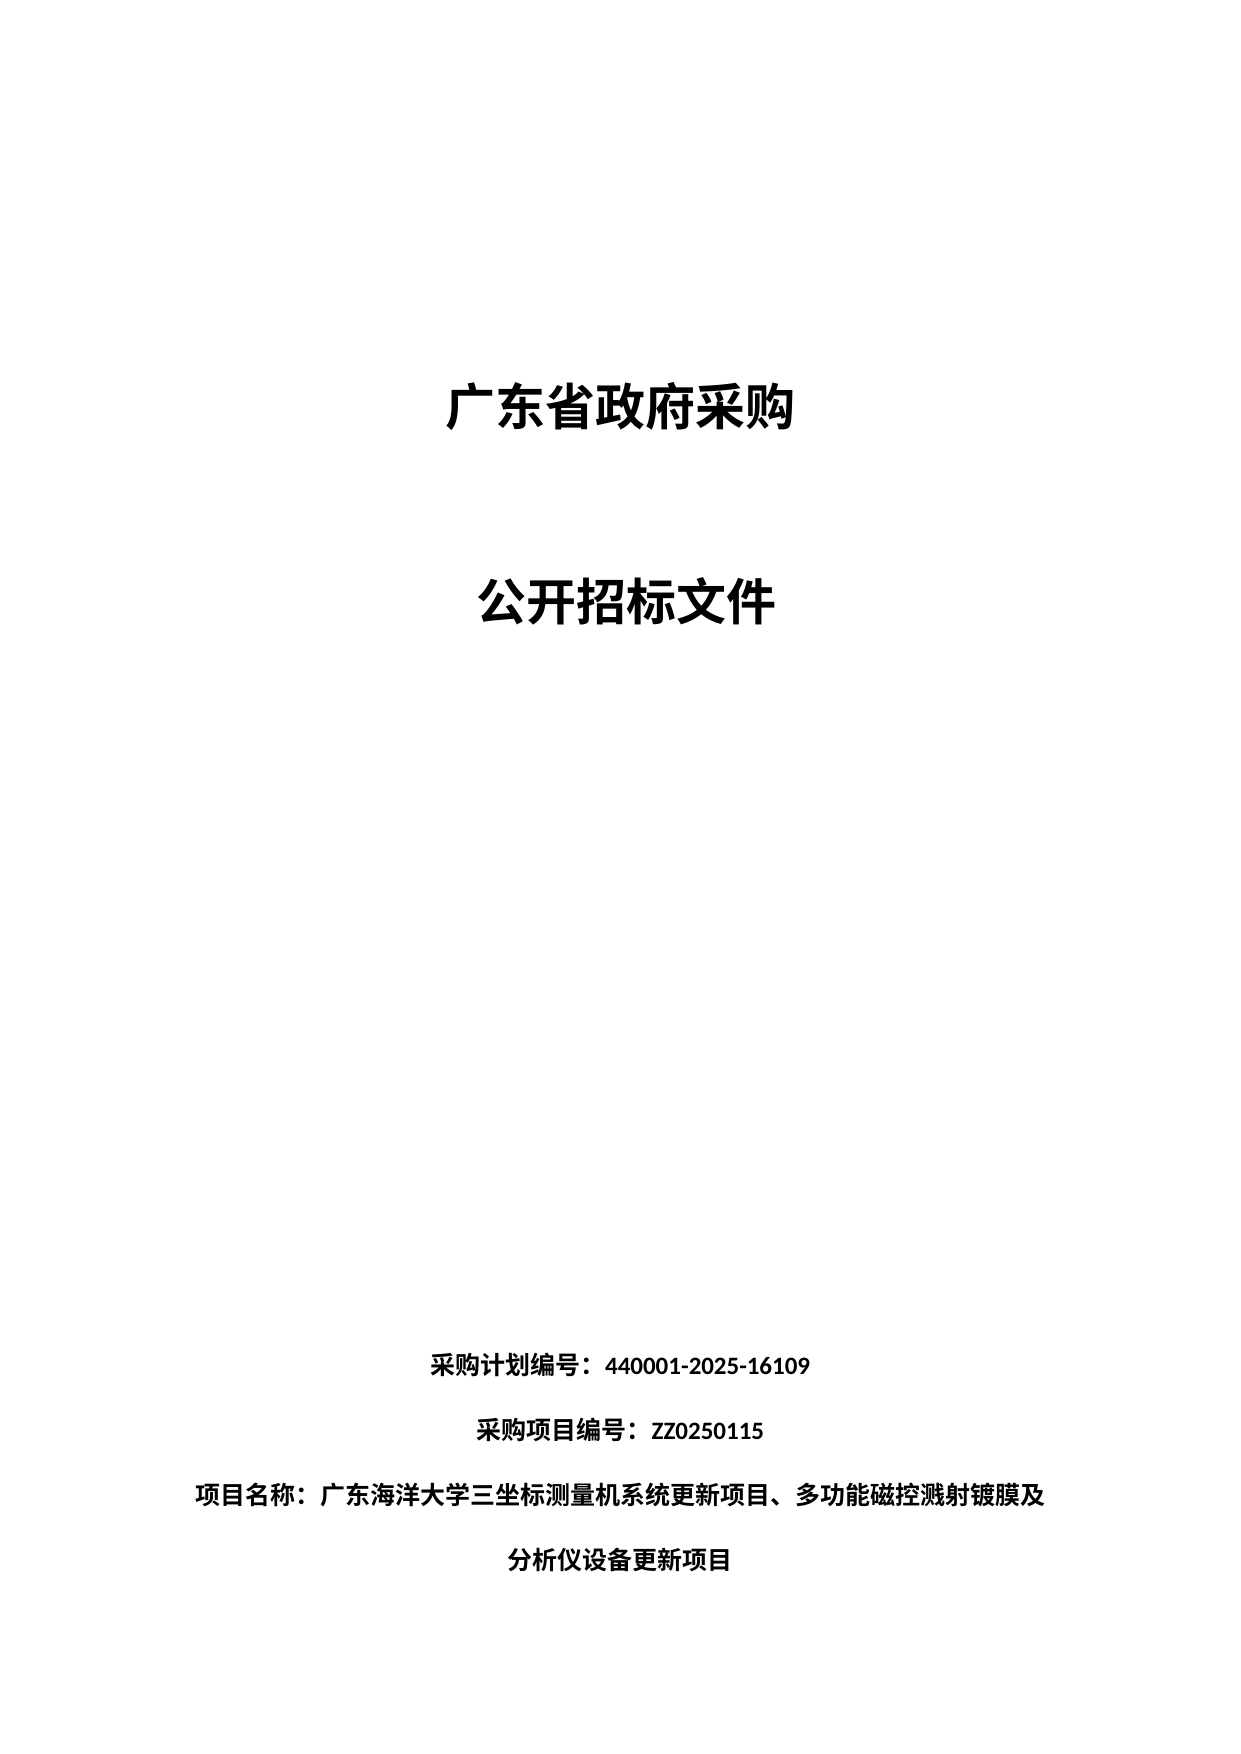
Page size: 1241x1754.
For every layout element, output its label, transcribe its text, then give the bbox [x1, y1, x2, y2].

text 公开招标文件 [187, 552, 1053, 1332]
text 项目名称：广东海洋大学三坐标测量机系统更新项目、多功能磁控溅射镀膜及分析仪设备更新项目 [187, 1462, 1053, 1592]
text 广东省政府采购 [187, 357, 1053, 454]
text 采购项目编号：ZZ0250115 [187, 1397, 1053, 1462]
text 采购计划编号：440001-2025-16109 [187, 1332, 1053, 1397]
